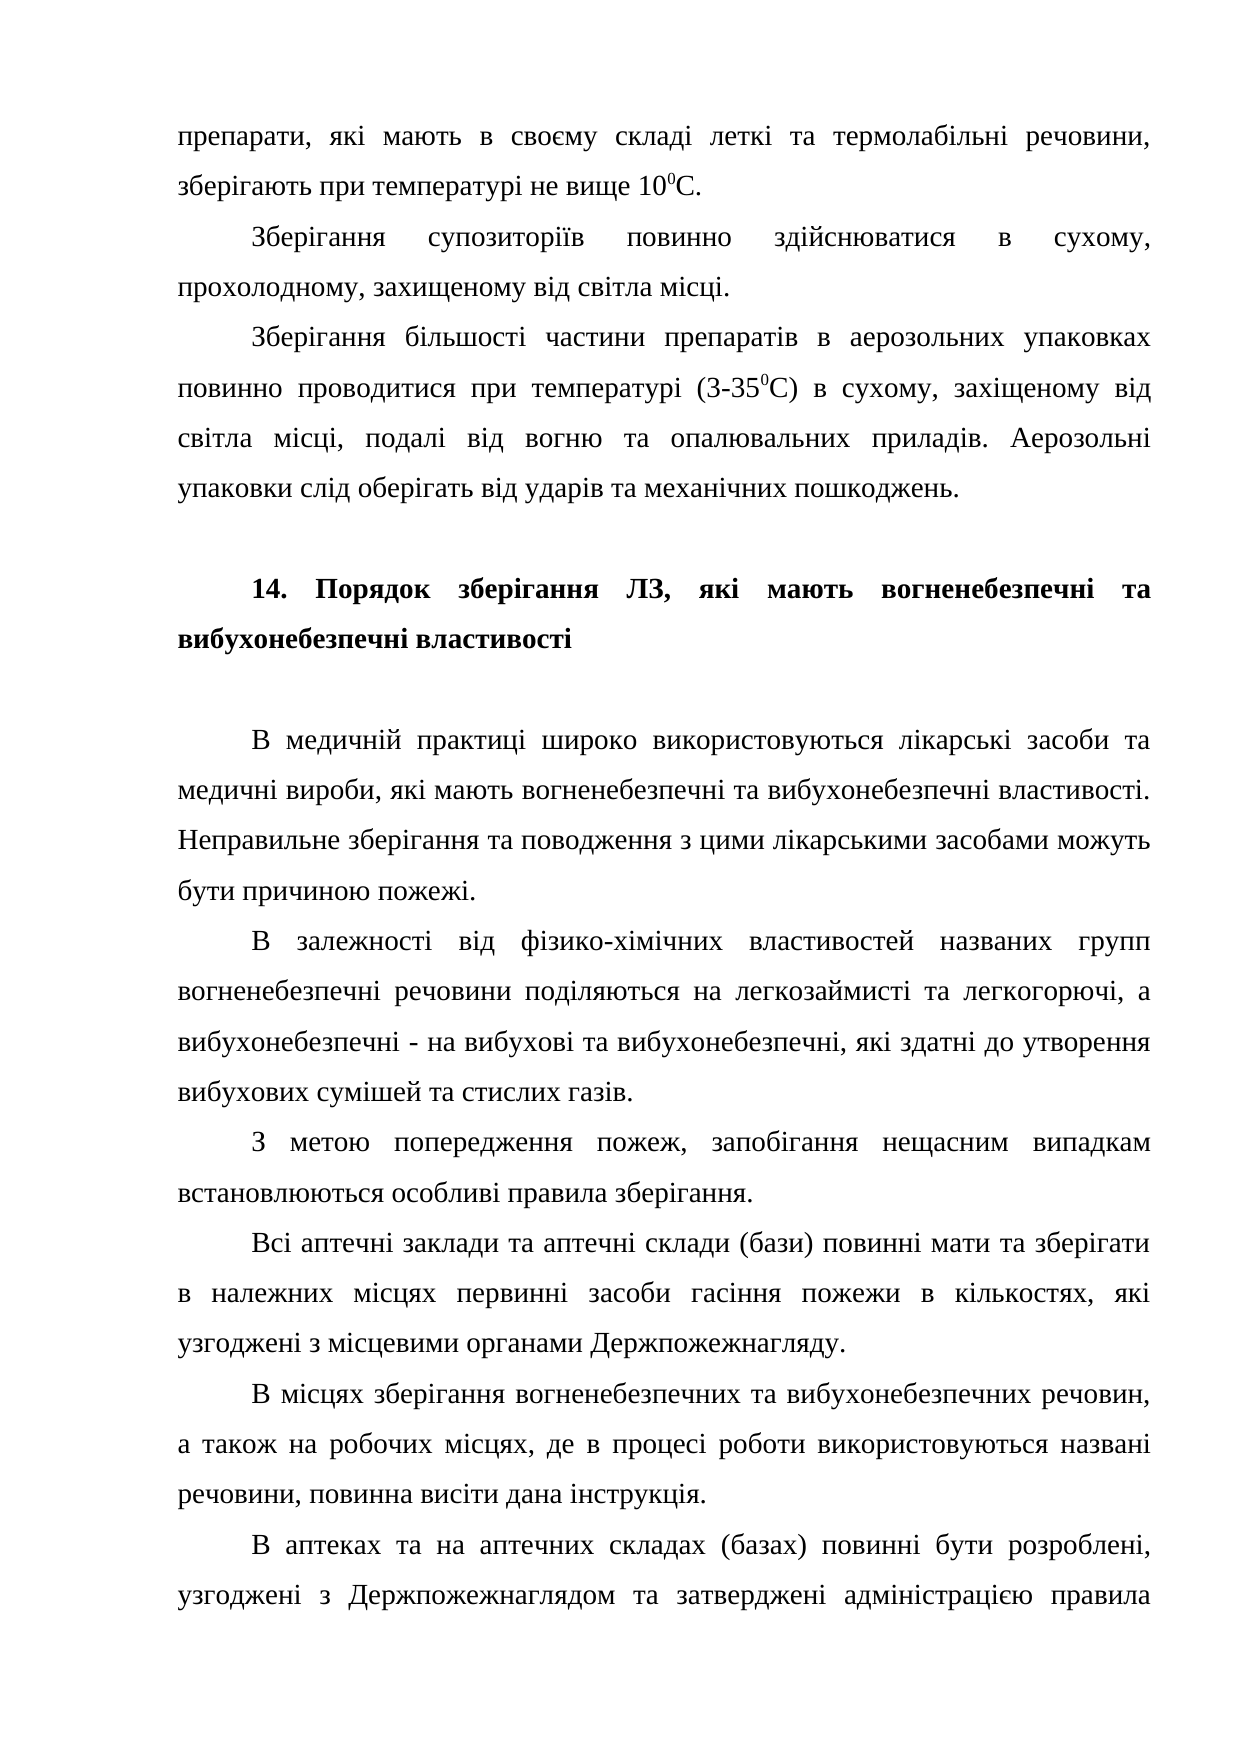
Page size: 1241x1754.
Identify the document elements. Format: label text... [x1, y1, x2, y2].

text 14. Порядок зберігання ЛЗ, які мають вогненебезпечні та вибухонебезпечні властивості [177, 571, 1152, 655]
text В залежності від фізико-хімічних властивостей названих групп вогненебезпечні речовини поділяються на легкозаймисті та легкогорючі, а вибухонебезпечні - на вибухові та вибухонебезпечні, які здатні до утворення вибухових сумішей та стислих газів. [177, 923, 1152, 1108]
text Всі аптечні заклади та аптечні склади (бази) повинні мати та зберігати в належних місцях первинні засоби гасіння пожежи в кількостях, які узгоджені з місцевими органами Держпожежнагляду. [177, 1225, 1152, 1359]
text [177, 1527, 1152, 1611]
text Зберігання більшості частини препаратів в аерозольних упаковках повинно проводитися при температурі (3-350С) в сухому, захіщеному від світла місці, подалі від вогню та опалювальних приладів. Аерозольні упаковки слід оберігать від ударів та механічних пошкоджень. [177, 319, 1152, 504]
text В місцях зберігання вогненебезпечних та вибухонебезпечних речовин, а також на робочих місцях, де в процесі роботи використовуються названі речовини, повинна висіти дана інструкція. [177, 1376, 1152, 1510]
text З метою попередження пожеж, запобігання нещасним випадкам встановлюються особливі правила зберігання. [177, 1124, 1152, 1208]
text В медичній практиці широко використовуються лікарські засоби та медичні вироби, які мають вогненебезпечні та вибухонебезпечні властивості. Неправильне зберігання та поводження з цими лікарськими засобами можуть бути причиною пожежі. [177, 722, 1152, 906]
text Зберігання супозиторіїв повинно здійснюватися в сухому, прохолодному, захищеному від світла місці. [177, 219, 1152, 303]
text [177, 118, 1152, 202]
